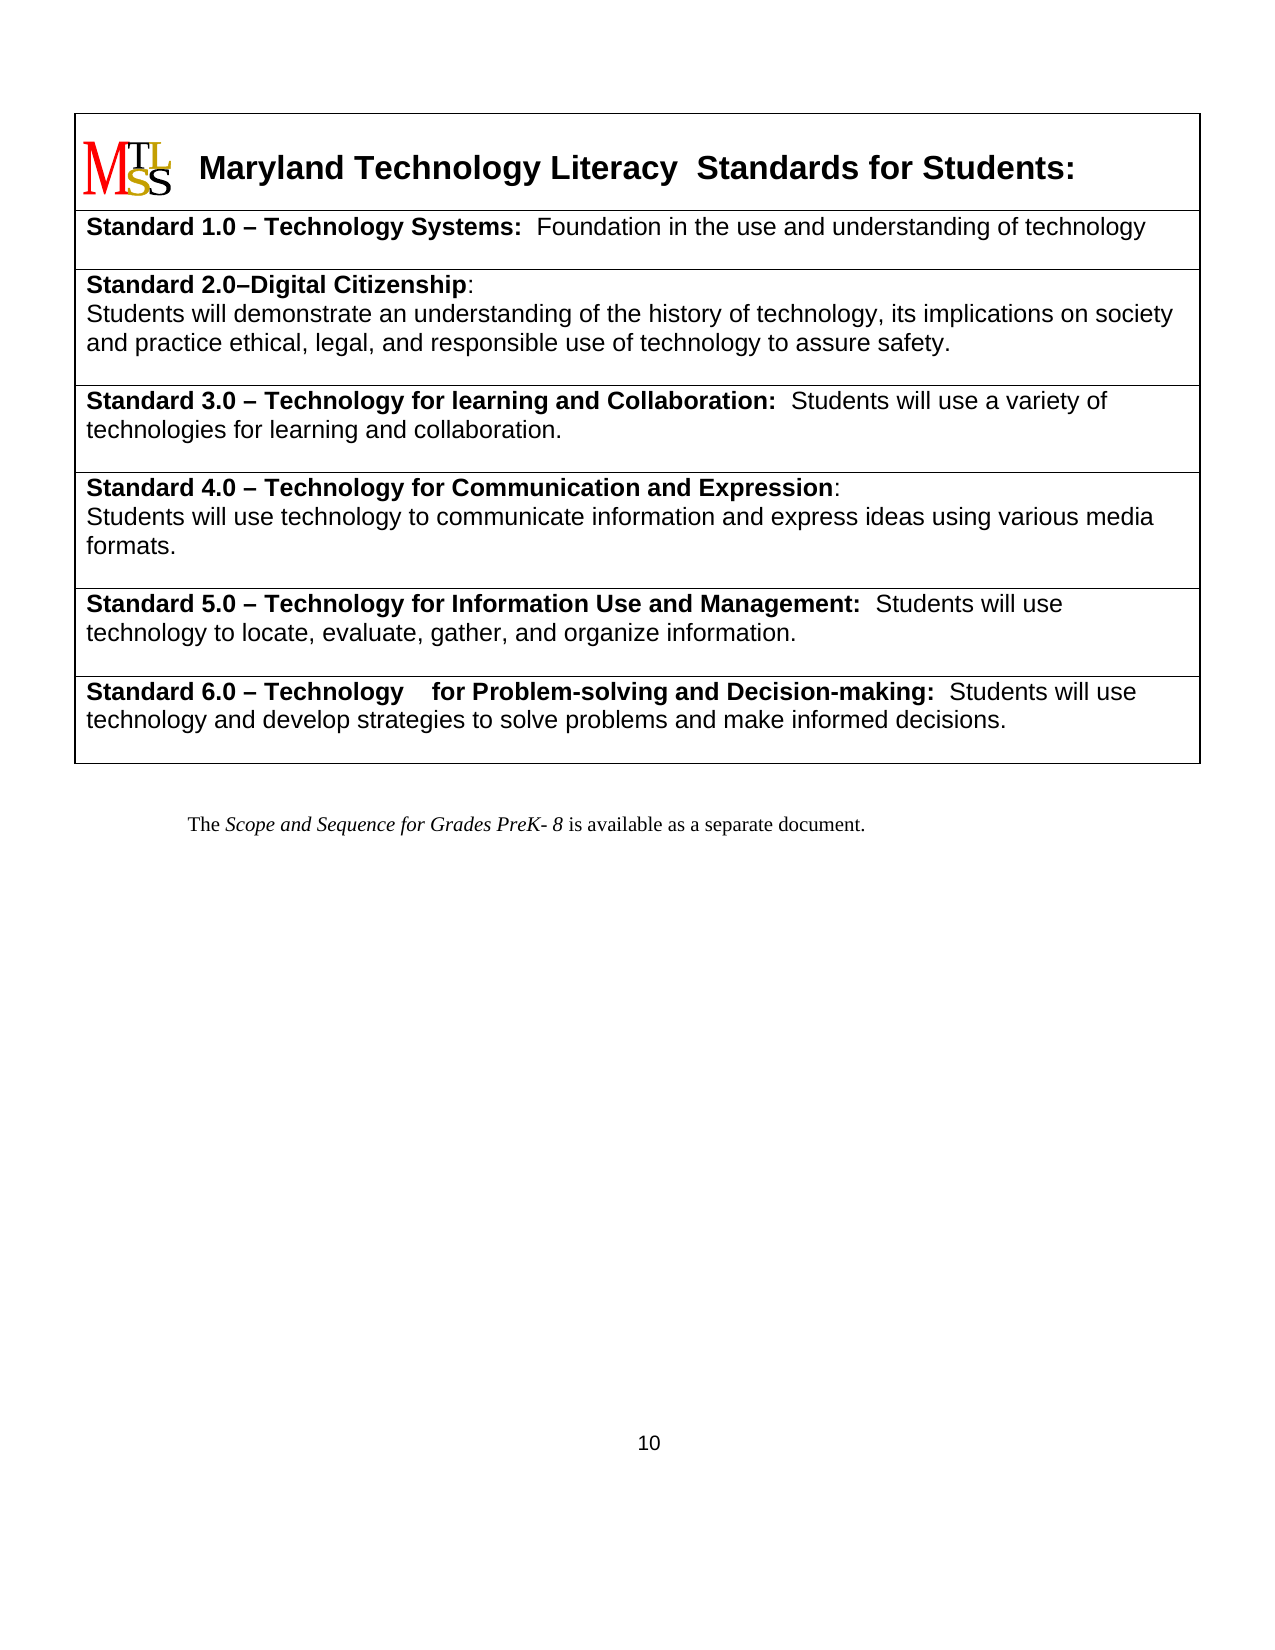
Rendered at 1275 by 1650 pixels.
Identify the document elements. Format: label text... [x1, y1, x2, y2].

table_cell Standard 3.0 – Technology for learning and Collaboration: Students will use a variety of technologies for learning and collaboration. [76, 386, 1199, 472]
table_cell Standard 4.0 – Technology for Communication and Expression: Students will use technology to communicate information and express ideas using various media formats. [76, 473, 1199, 588]
table_cell Standard 5.0 – Technology for Information Use and Management: Students will use technology to locate, evaluate, gather, and organize information. [76, 589, 1199, 676]
table_cell Standard 2.0–Digital Citizenship: Students will demonstrate an understanding of the history of technology, its implications on society and practice ethical, legal, and responsible use of technology to assure safety. [76, 270, 1199, 385]
table_cell Standard 1.0 – Technology Systems: Foundation in the use and understanding of technology [76, 211, 1199, 269]
table_cell Standard 6.0 – Technology for Problem-solving and Decision-making: Students will use technology and develop strategies to solve problems and make informed decisions. [76, 677, 1199, 763]
text The Scope and Sequence for Grades PreK- 8 is available as a separate document. [187, 812, 1087, 836]
text 10 [187, 1430, 1087, 1454]
table_header Technology Literacy Standards for Students: [76, 114, 1199, 210]
